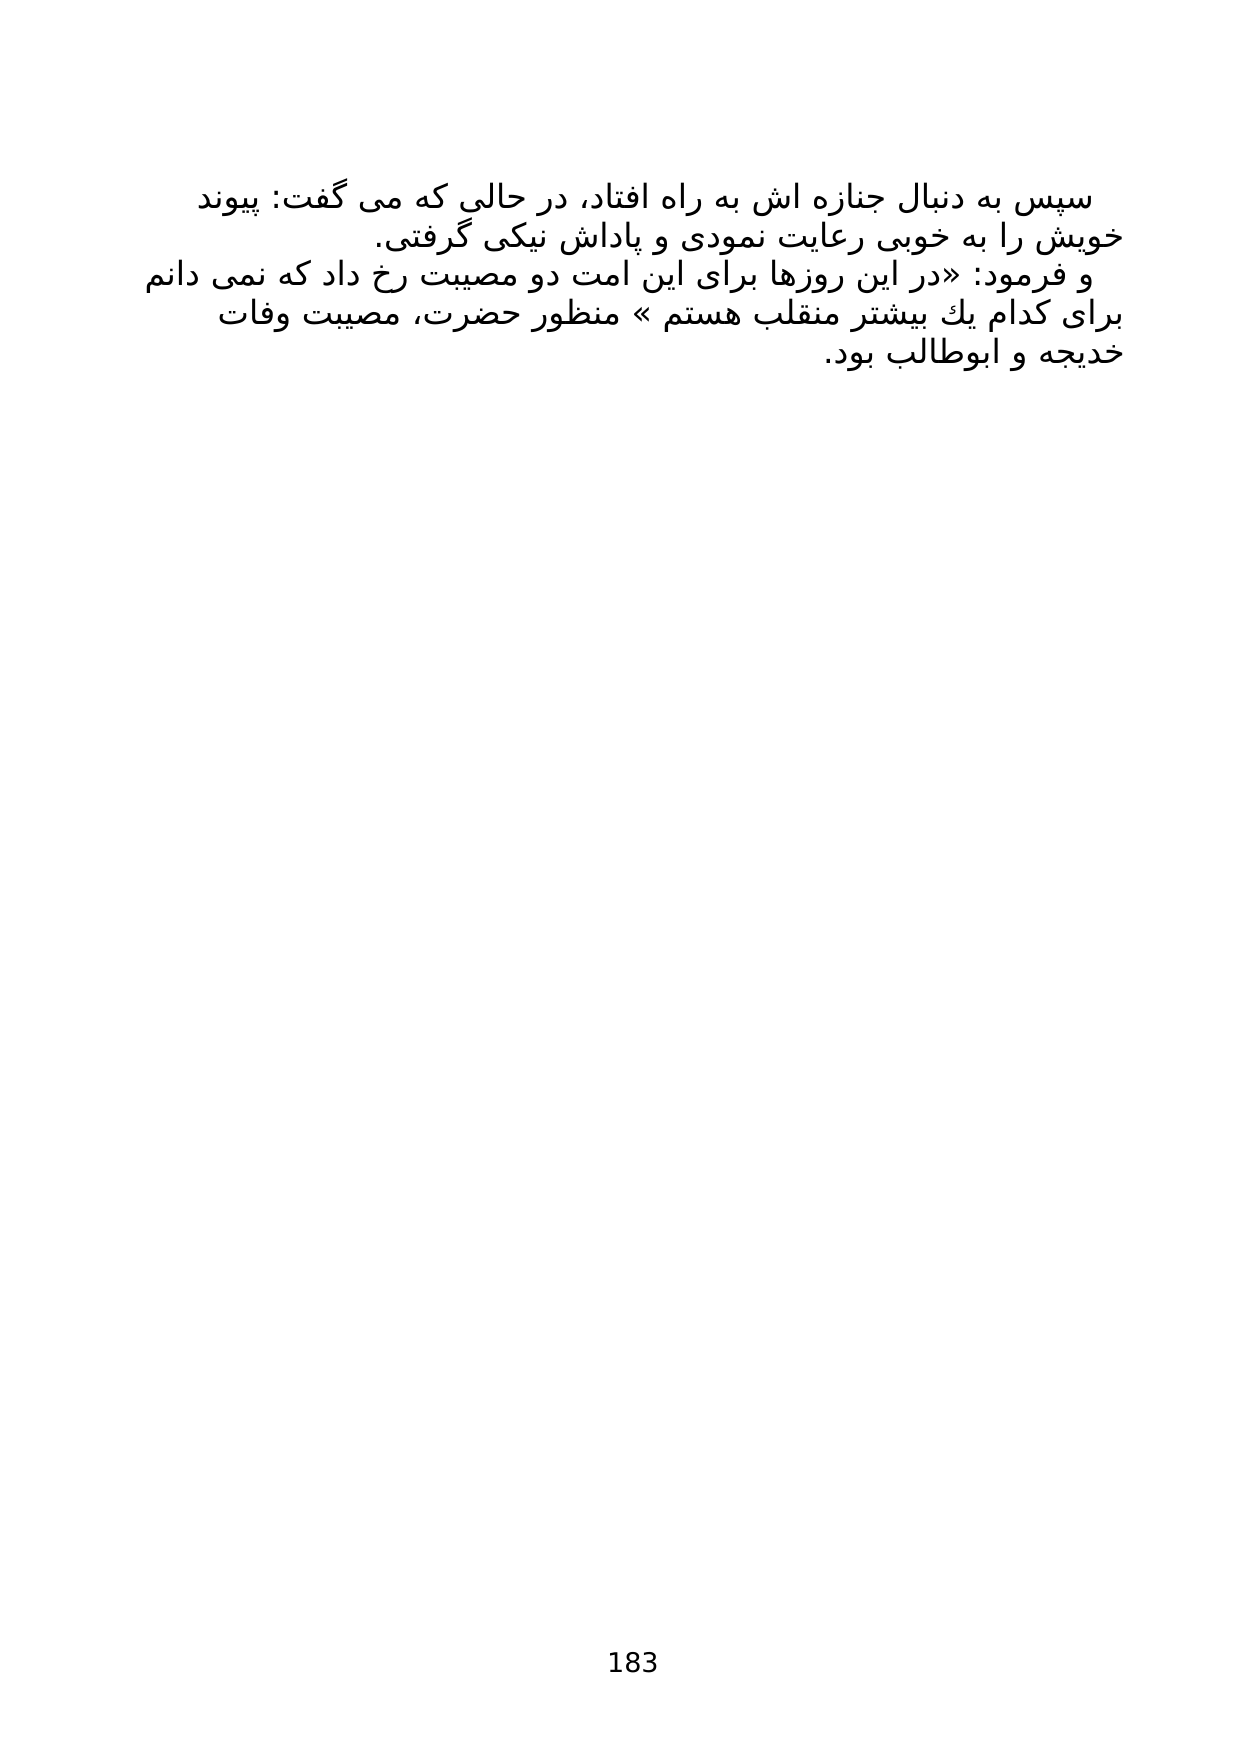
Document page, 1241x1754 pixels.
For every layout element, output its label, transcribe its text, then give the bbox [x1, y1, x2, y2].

text و فرمود: «در اين روزها برای اين امت دو مصيبت رخ داد كه نمی دانم برای كدام يك بيشتر منقلب هستم » منظور حضرت، مصيبت وفات خديجه و ابوطالب بود. [141, 255, 1125, 371]
text سپس به دنبال جنازه اش به راه افتاد، در حالی كه می گفت: پيوند خويش را به خوبی رعايت نمودی و پاداش نيكی گرفتی. [141, 177, 1125, 255]
